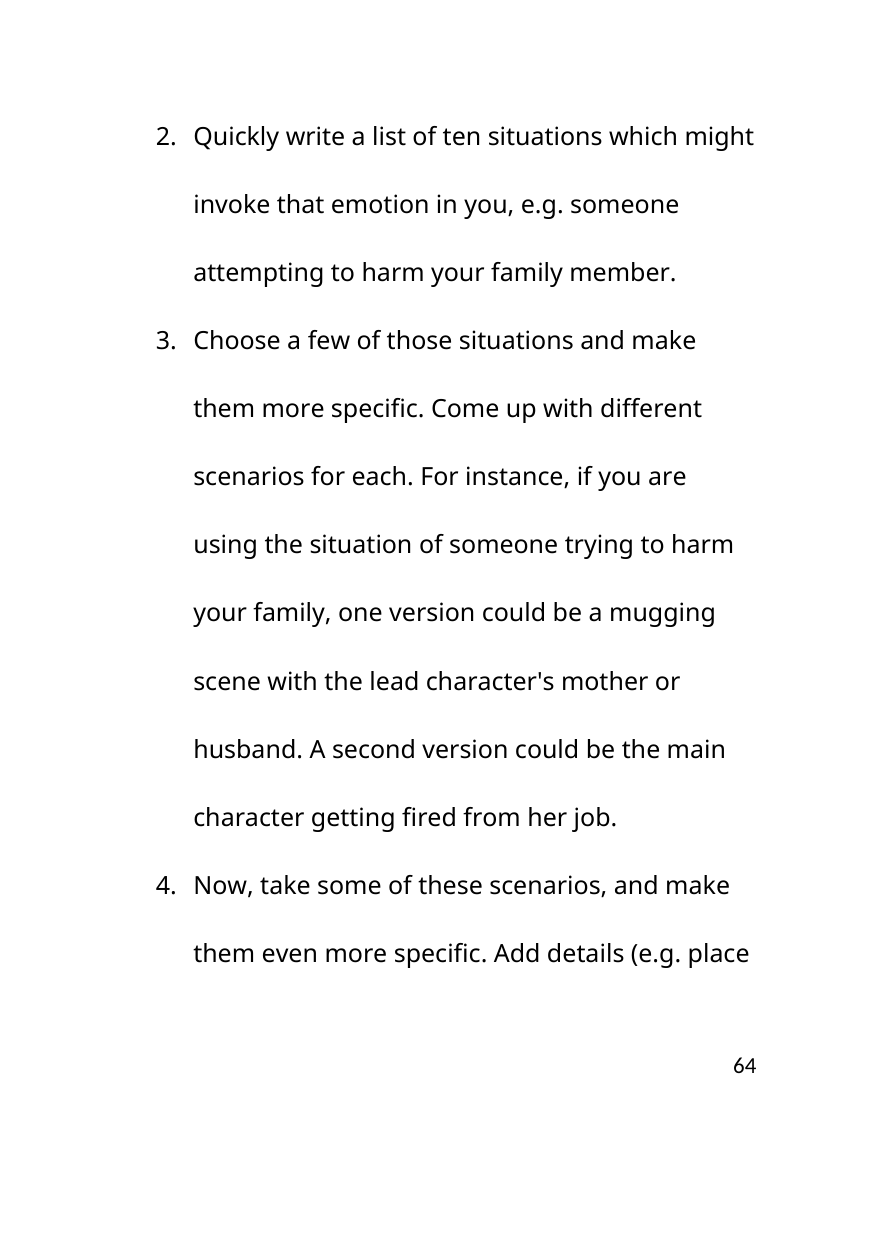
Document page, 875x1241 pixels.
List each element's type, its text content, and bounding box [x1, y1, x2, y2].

list Choose a few of those situations and make them more specific. Come up with different scenarios for each. For instance, if you are using the situation of someone trying to harm your family, one version could be a mugging scene with the lead character's mother or husband. A second version could be the main character getting fired from her job. [156, 118, 756, 629]
list Now, take some of these scenarios, and make them even more specific. Add details (e.g. place of mugging, motive etc.) to each of these scenarios. [156, 692, 756, 931]
